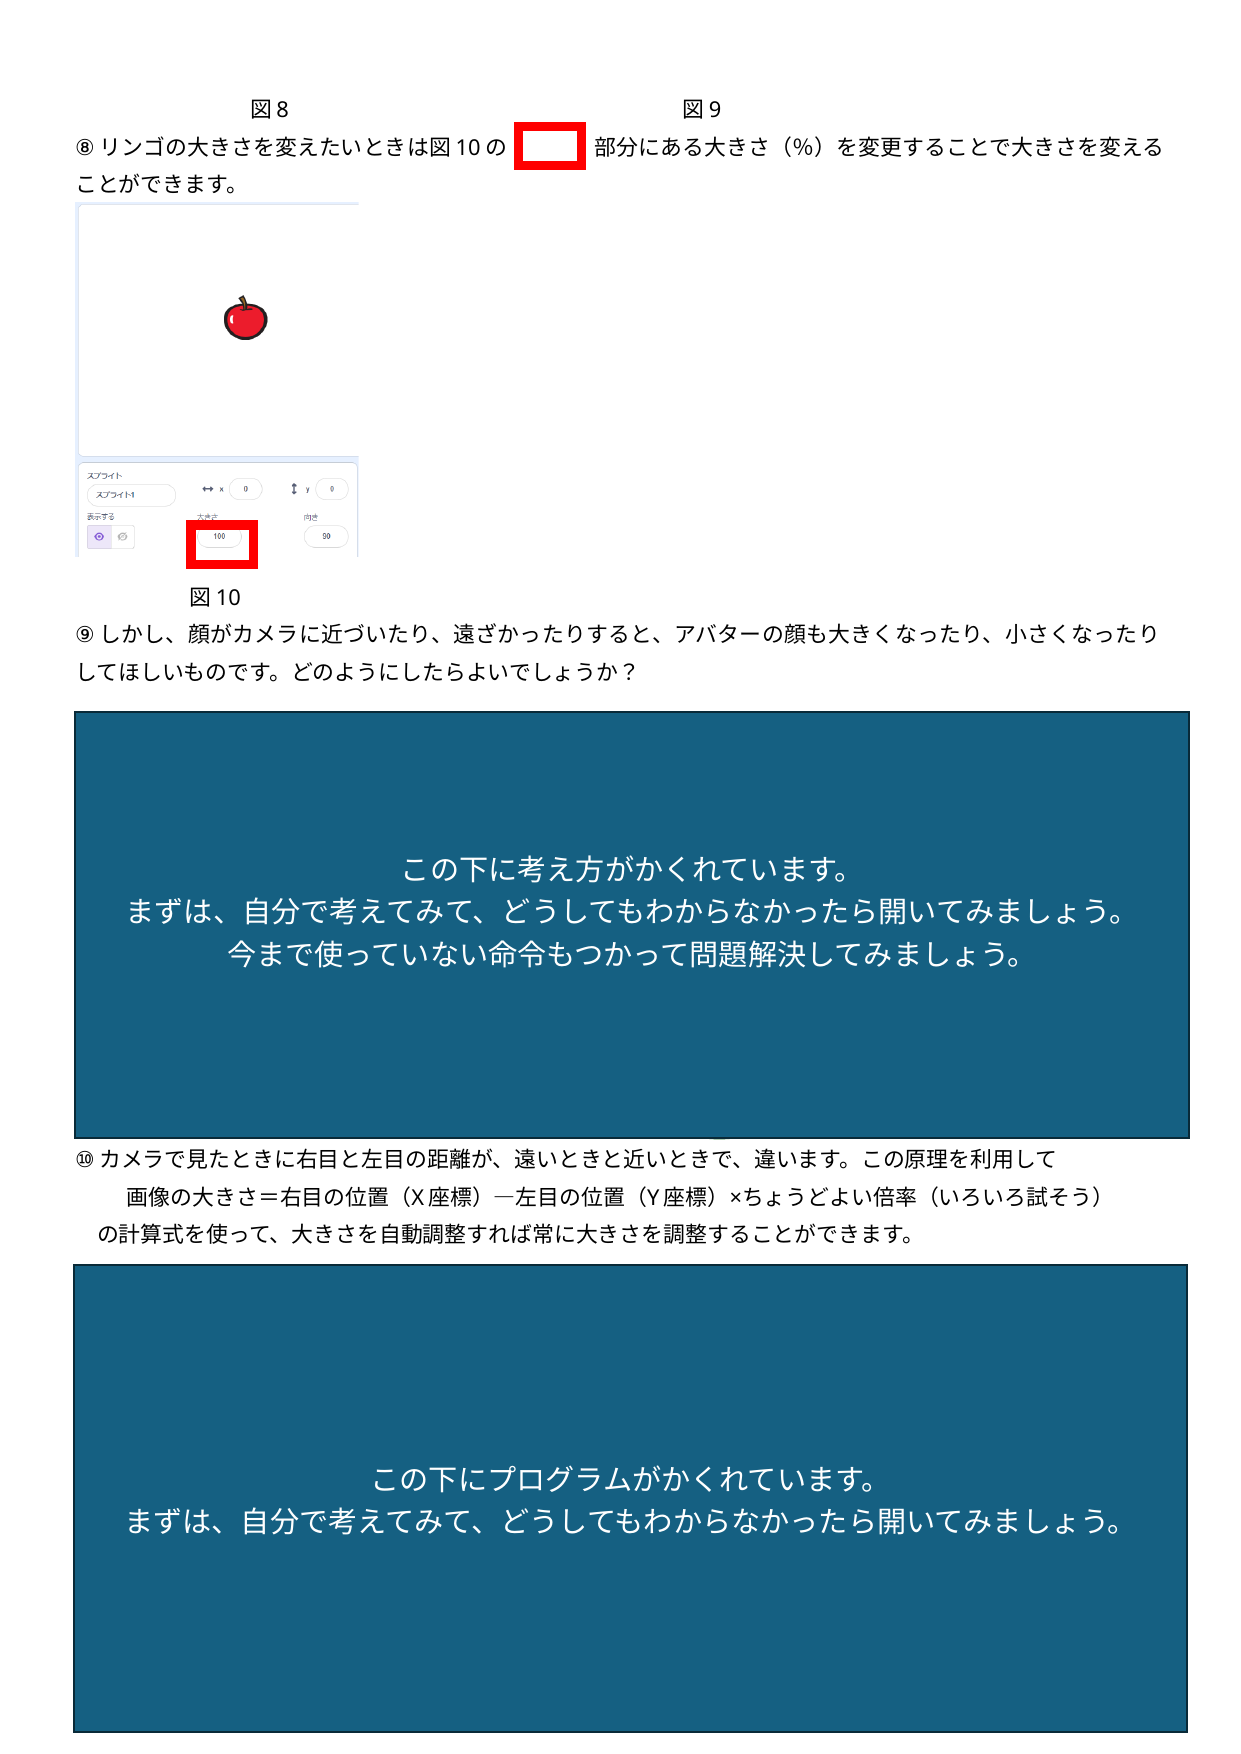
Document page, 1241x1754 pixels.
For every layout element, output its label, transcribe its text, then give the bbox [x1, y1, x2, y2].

text 図8 図9 [75, 89, 1165, 127]
text 図10 [75, 577, 1165, 614]
text ⑩カメラで見たときに右目と左目の距離が、遠いときと近いときで、違います。この原理を利用して [75, 1139, 1165, 1177]
text の計算式を使って、大きさを自動調整すれば常に大きさを調整することができます。 [75, 1214, 1165, 1252]
text ⑨しかし、顔がカメラに近づいたり、遠ざかったりすると、アバターの顔も大きくなったり、小さくなったりしてほしいものです。どのようにしたらよいでしょうか？ [75, 614, 1165, 689]
picture [196, 530, 249, 557]
text 画像の大きさ＝右目の位置（X座標）―左目の位置（Y座標）×ちょうどよい倍率（いろいろ試そう） [75, 1177, 1165, 1214]
picture [75, 202, 359, 557]
text ⑧リンゴの大きさを変えたいときは図10の 部分にある大きさ（％）を変更することで大きさを変えることができます。 [75, 127, 1165, 202]
